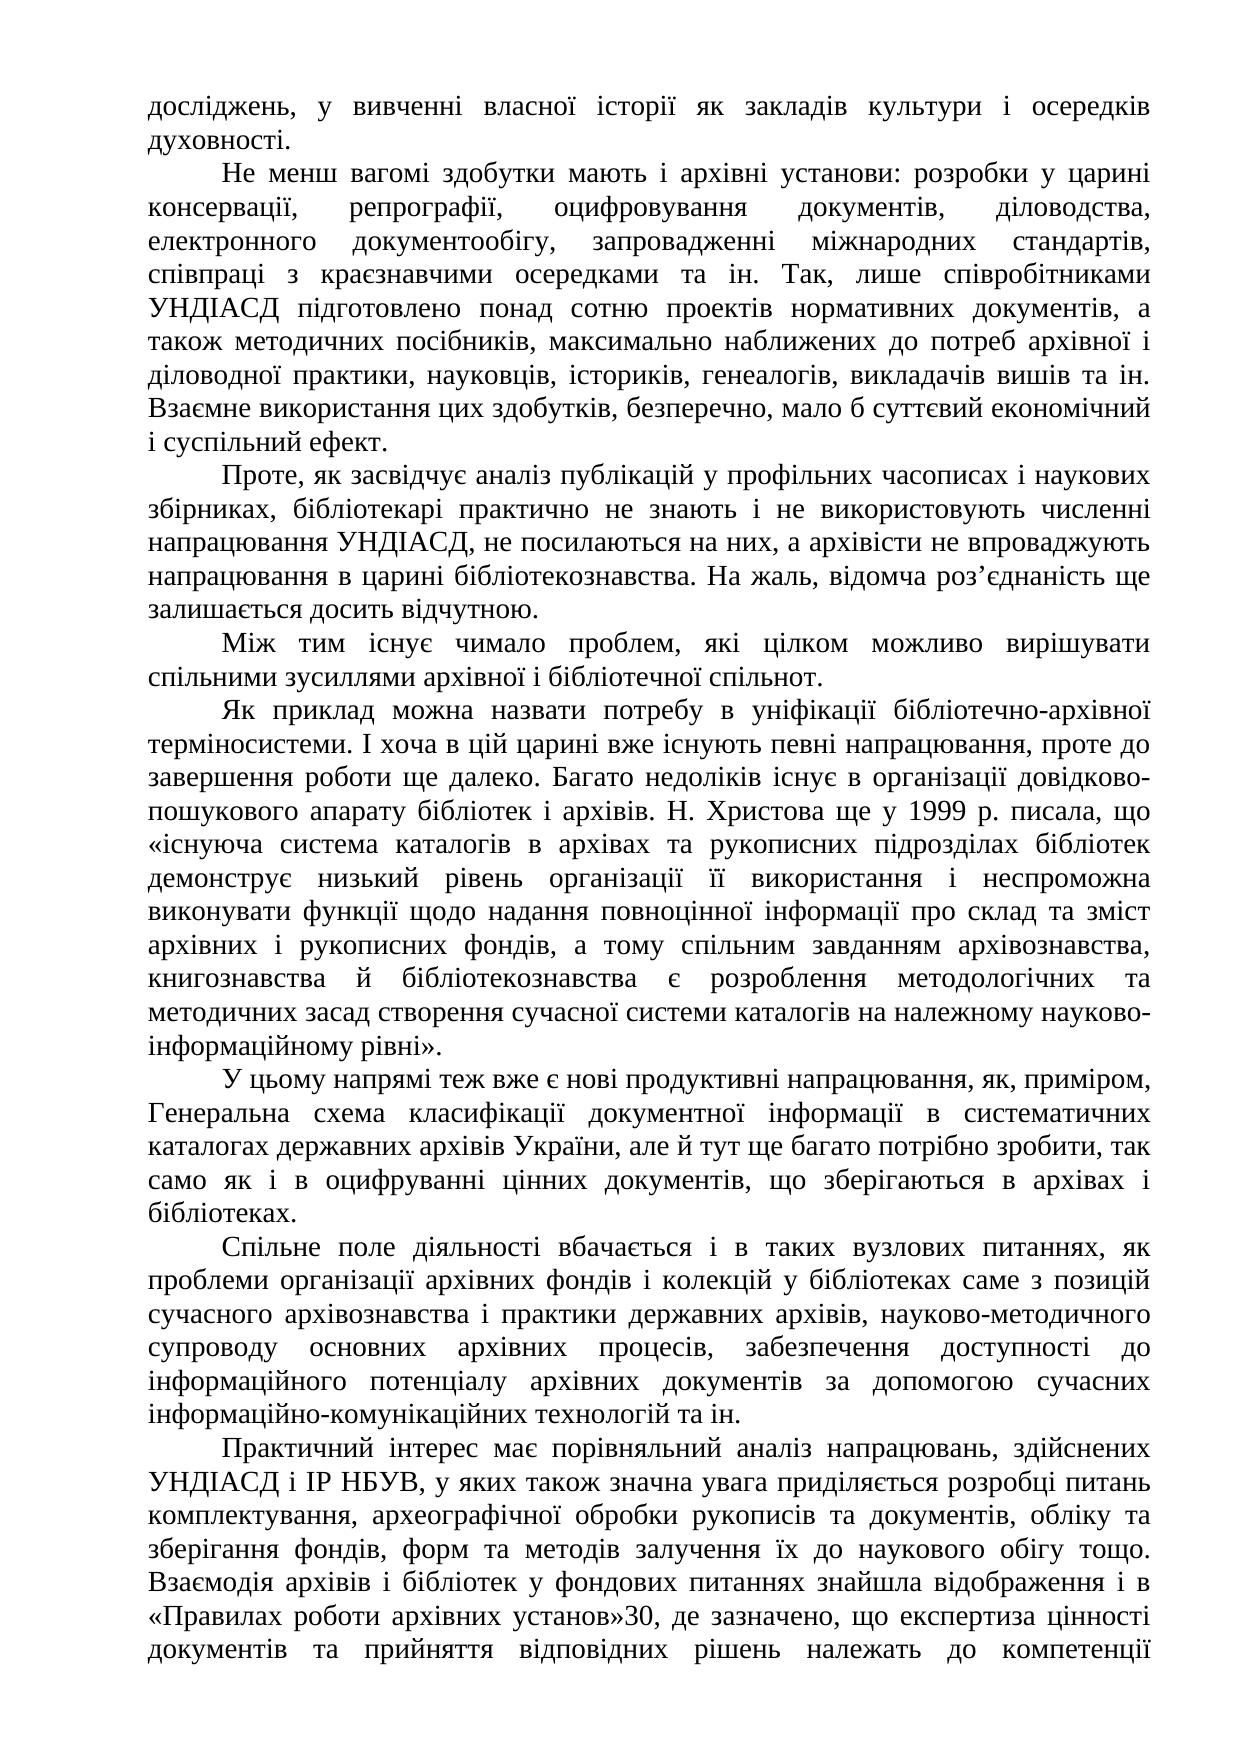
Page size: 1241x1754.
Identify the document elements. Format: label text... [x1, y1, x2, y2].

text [148, 1430, 1152, 1665]
text Між тим існує чимало проблем, які цілком можливо вирішувати спільними зусиллями архівної і бібліотечної спільнот. [148, 625, 1152, 692]
text Спільне поле діяльності вбачається і в таких вузлових питаннях, як проблеми організації архівних фондів і колекцій у бібліотеках саме з позицій сучасного архівознавства і практики державних архівів, науково-методичного супроводу основних архівних процесів, забезпечення доступності до інформаційного потенціалу архівних документів за допомогою сучасних інформаційно-комунікаційних технологій та ін. [148, 1229, 1152, 1430]
text Проте, як засвідчує аналіз публікацій у профільних часописах і наукових збірниках, бібліотекарі практично не знають і не використовують численні напрацювання УНДІАСД, не посилаються на них, а архівісти не впроваджують напрацювання в царині бібліотекознавства. На жаль, відомча роз’єднаність ще залишається досить відчутною. [148, 457, 1152, 625]
text У цьому напрямі теж вже є нові продуктивні напрацювання, як, приміром, Генеральна схема класифікації документної інформації в систематичних каталогах державних архівів України, але й тут ще багато потрібно зробити, так само як і в оцифруванні цінних документів, що зберігаються в архівах і бібліотеках. [148, 1061, 1152, 1229]
text Як приклад можна назвати потребу в уніфікації бібліотечно-архівної терміносистеми. І хоча в цій царині вже існують певні напрацювання, проте до завершення роботи ще далеко. Багато недоліків існує в організації довідково-пошукового апарату бібліотек і архівів. Н. Христова ще у 1999 р. писала, що «існуюча система каталогів в архівах та рукописних підрозділах бібліотек демонструє низький рівень організації її використання і неспроможна виконувати функції щодо надання повноцінної інформації про склад та зміст архівних і рукописних фондів, а тому спільним завданням архівознавства, книгознавства й бібліотекознавства є розроблення методологічних та методичних засад створення сучасної системи каталогів на належному науково-інформаційному рівні». [148, 692, 1152, 1061]
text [148, 88, 1152, 156]
text Не менш вагомі здобутки мають і архівні установи: розробки у царині консервації, репрографії, оцифровування документів, діловодства, електронного документообігу, запровадженні міжнародних стандартів, співпраці з краєзнавчими осередками та ін. Так, лише співробітниками УНДІАСД підготовлено понад сотню проектів нормативних документів, а також методичних посібників, максимально наближених до потреб архівної і діловодної практики, науковців, істориків, генеалогів, викладачів вишів та ін. Взаємне використання цих здобутків, безперечно, мало б суттєвий економічний і суспільний ефект. [148, 156, 1152, 457]
